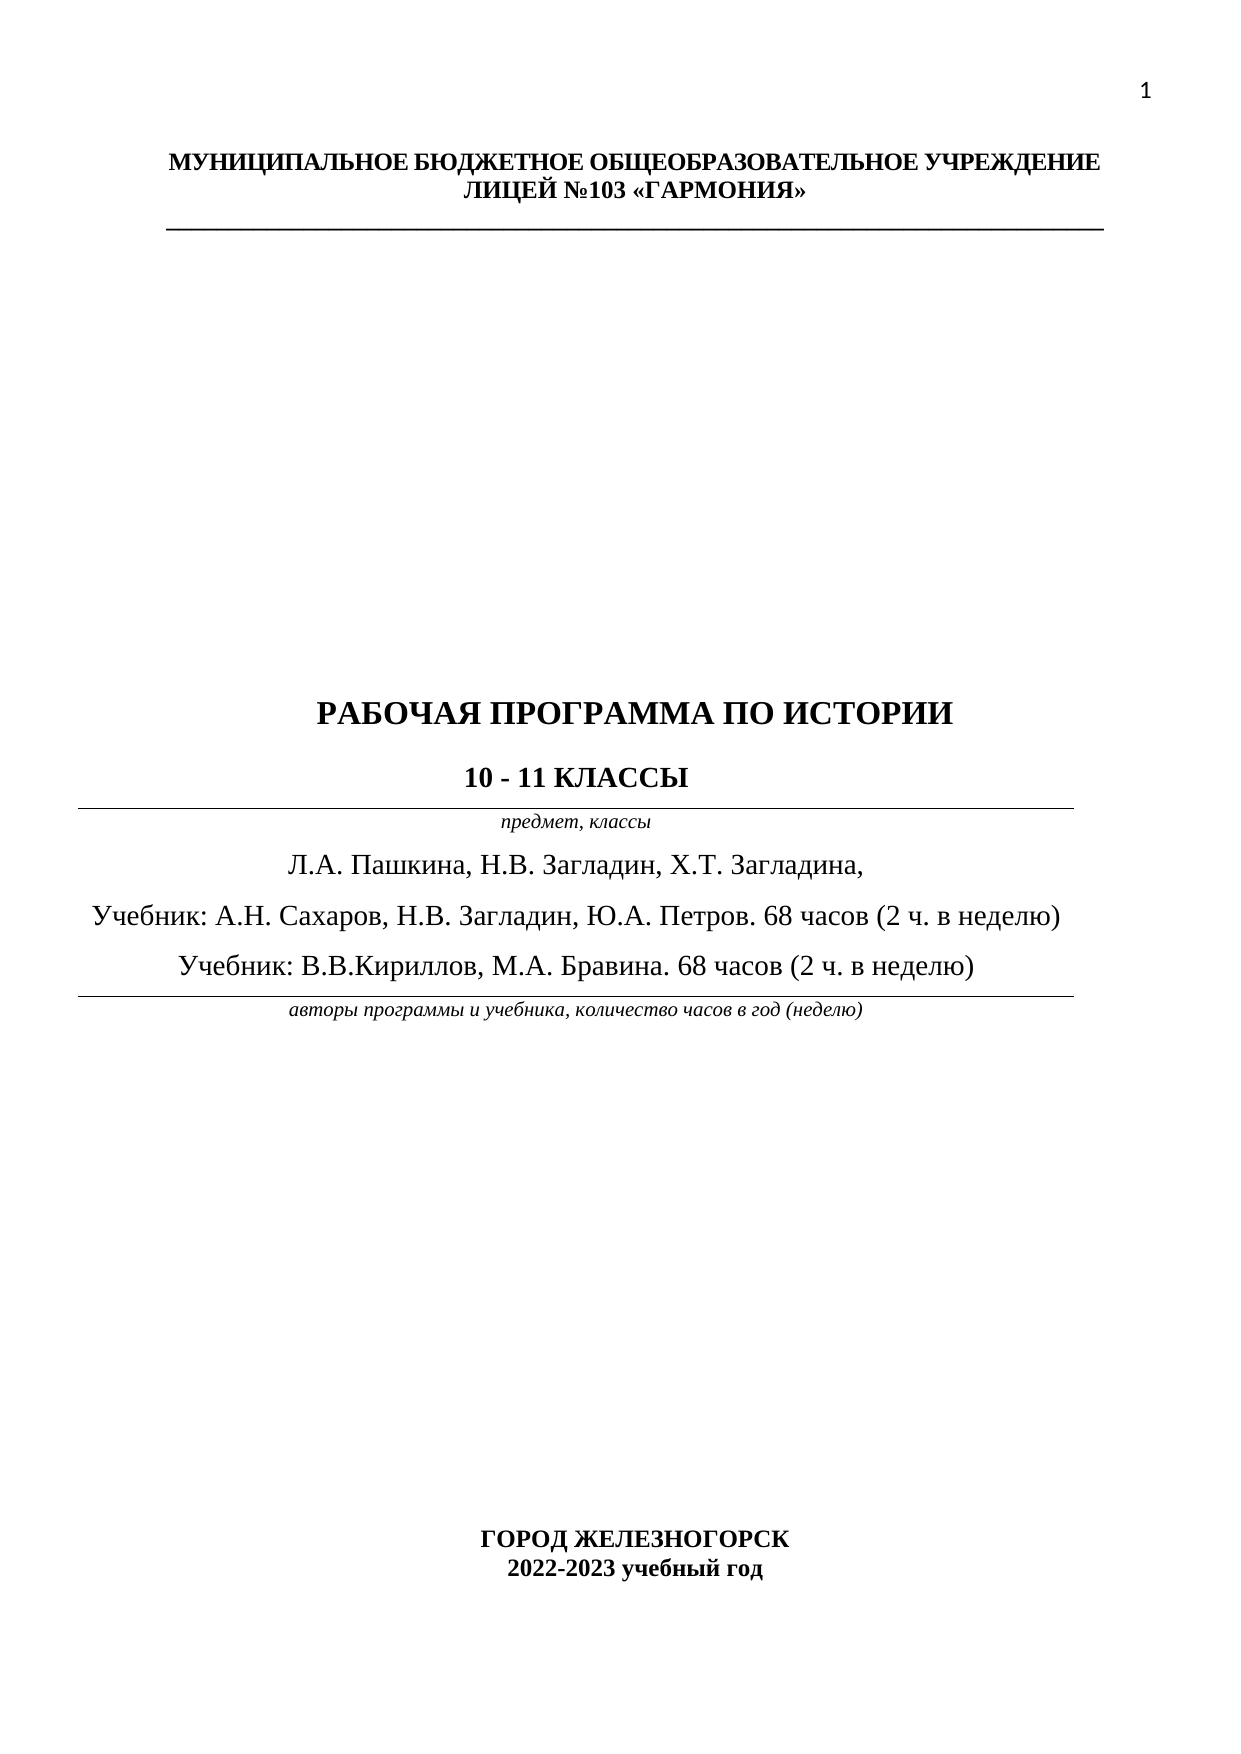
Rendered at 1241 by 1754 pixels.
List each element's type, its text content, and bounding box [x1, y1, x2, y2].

text МУНИЦИПАЛЬНОЕ БЮДЖЕТНОЕ ОБЩЕОБРАЗОВАТЕЛЬНОЕ УЧРЕЖДЕНИЕ [118, 147, 1152, 176]
text ___________________________________________________________________________ [118, 204, 1152, 233]
text ЛИЦЕЙ №103 «ГАРМОНИЯ» [118, 176, 1152, 204]
table_header 10 - 11 КЛАССЫ [78, 760, 1074, 808]
table_cell предмет, классы [78, 809, 1074, 847]
text ГОРОД ЖЕЛЕЗНОГОРСК [118, 1524, 1152, 1553]
table_cell Л.А. Пашкина, Н.В. Загладин, Х.Т. Загладина, Учебник: А.Н. Сахаров, Н.В. Загладин, Ю.А. Петров. 68 часов (2 ч. в неделю) Учебник: В.В.Кириллов, М.А. Бравина. 68 часов (2 ч. в неделю) [78, 848, 1074, 996]
text 2022-2023 учебный год [118, 1553, 1152, 1581]
text РАБОЧАЯ ПРОГРАММА ПО ИСТОРИИ [118, 693, 1152, 731]
table_cell авторы программы и учебника, количество часов в год (неделю) [78, 997, 1074, 1035]
